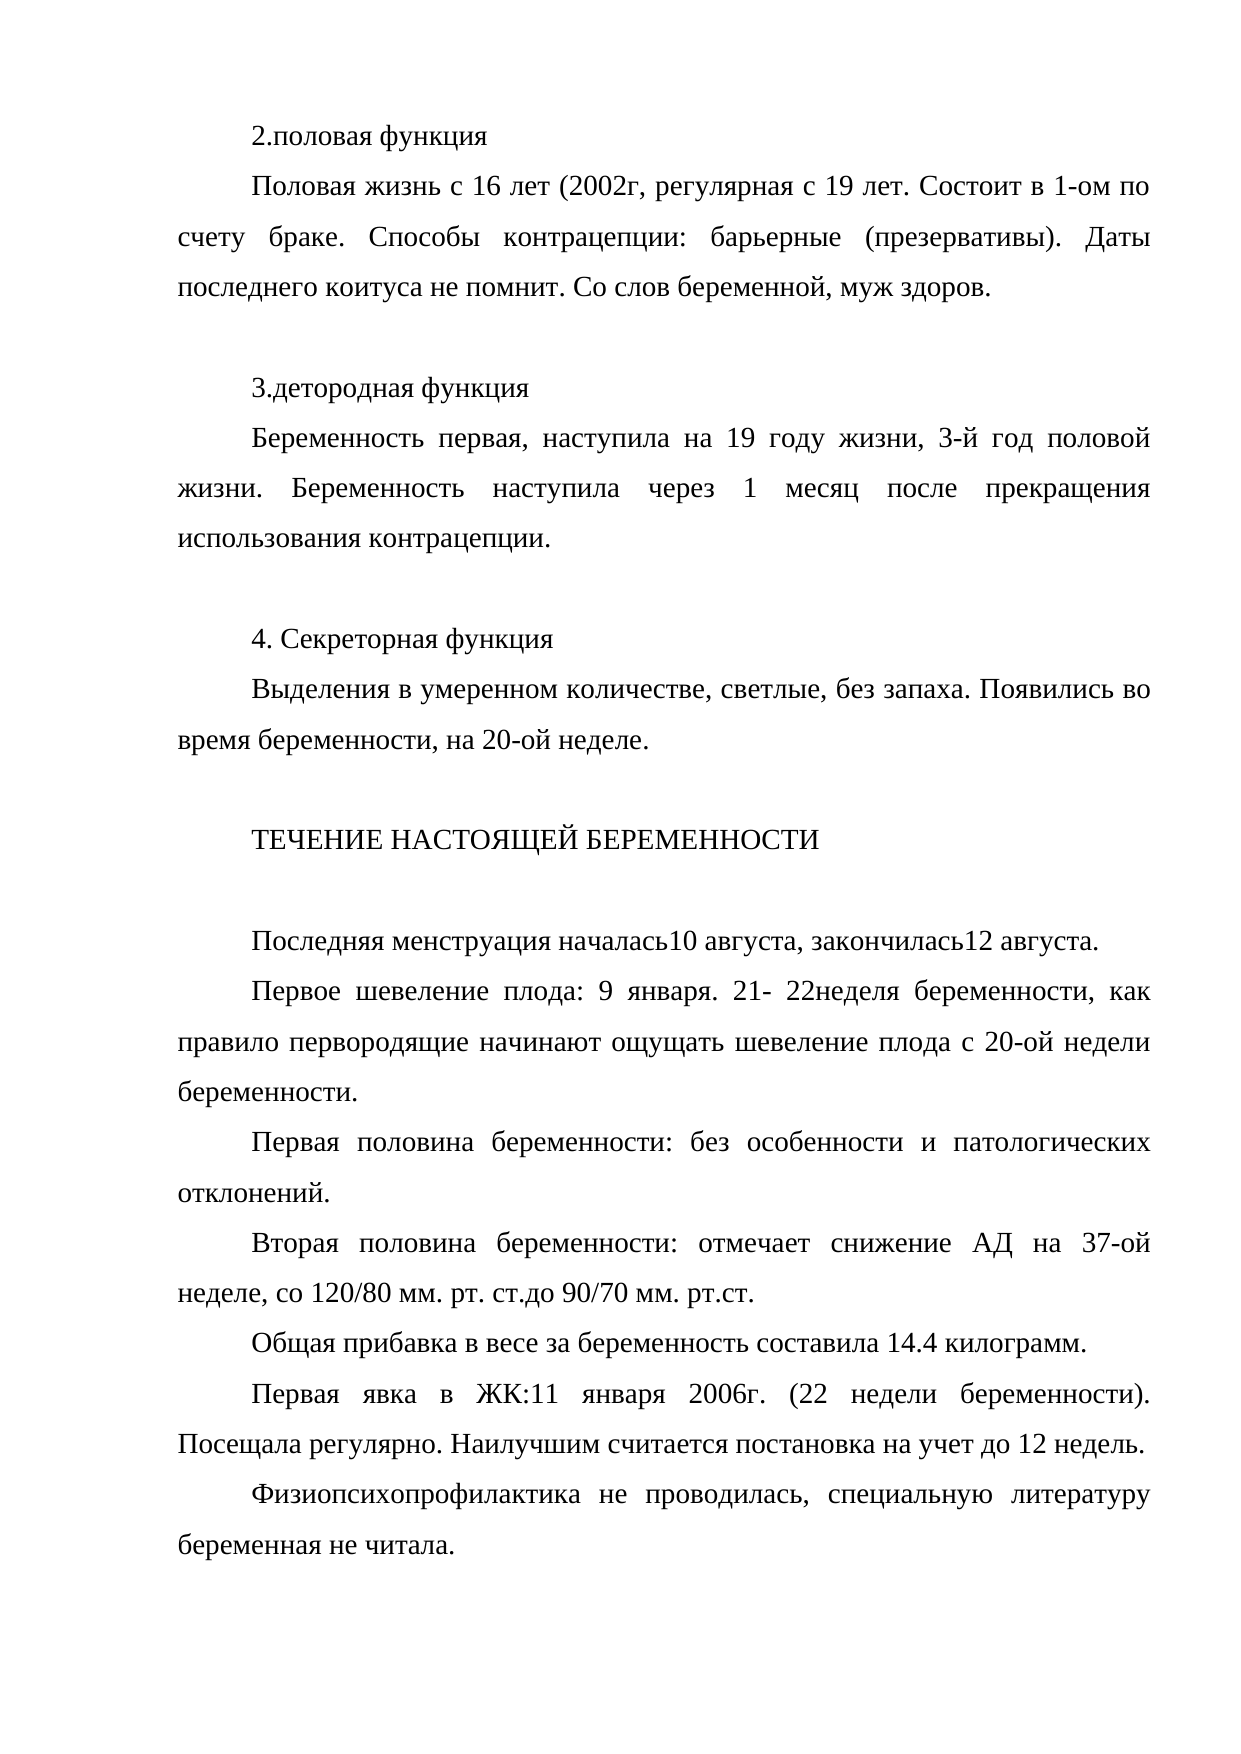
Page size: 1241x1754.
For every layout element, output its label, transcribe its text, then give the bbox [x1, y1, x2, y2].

text 4. Секреторная функция [177, 621, 1152, 655]
text Физиопсихопрофилактика не проводилась, специальную литературу беременная не читала. [177, 1477, 1152, 1560]
text Вторая половина беременности: отмечает снижение АД на 37-ой неделе, со 120/80 мм. рт. ст.до 90/70 мм. рт.ст. [177, 1225, 1152, 1309]
text 3.детородная функция [177, 370, 1152, 403]
text 2.половая функция [177, 118, 1152, 152]
text Общая прибавка в весе за беременность составила 14.4 килограмм. [177, 1326, 1152, 1359]
text Первое шевеление плода: 9 января. 21- 22неделя беременности, как правило первородящие начинают ощущать шевеление плода с 20-ой недели беременности. [177, 973, 1152, 1108]
text Беременность первая, наступила на 19 году жизни, 3-й год половой жизни. Беременность наступила через 1 месяц после прекращения использования контрацепции. [177, 420, 1152, 554]
text Последняя менструация началась10 августа, закончилась12 августа. [177, 923, 1152, 957]
text Первая явка в ЖК:11 января 2006г. (22 недели беременности). Посещала регулярно. Наилучшим считается постановка на учет до 12 недель. [177, 1376, 1152, 1460]
text Половая жизнь с 16 лет (2002г, регулярная с 19 лет. Состоит в 1-ом по счету браке. Способы контрацепции: барьерные (презервативы). Даты последнего коитуса не помнит. Со слов беременной, муж здоров. [177, 168, 1152, 303]
text Выделения в умеренном количестве, светлые, без запаха. Появились во время беременности, на 20-ой неделе. [177, 672, 1152, 755]
text Первая половина беременности: без особенности и патологических отклонений. [177, 1124, 1152, 1208]
text ТЕЧЕНИЕ НАСТОЯЩЕЙ БЕРЕМЕННОСТИ [177, 822, 1152, 856]
